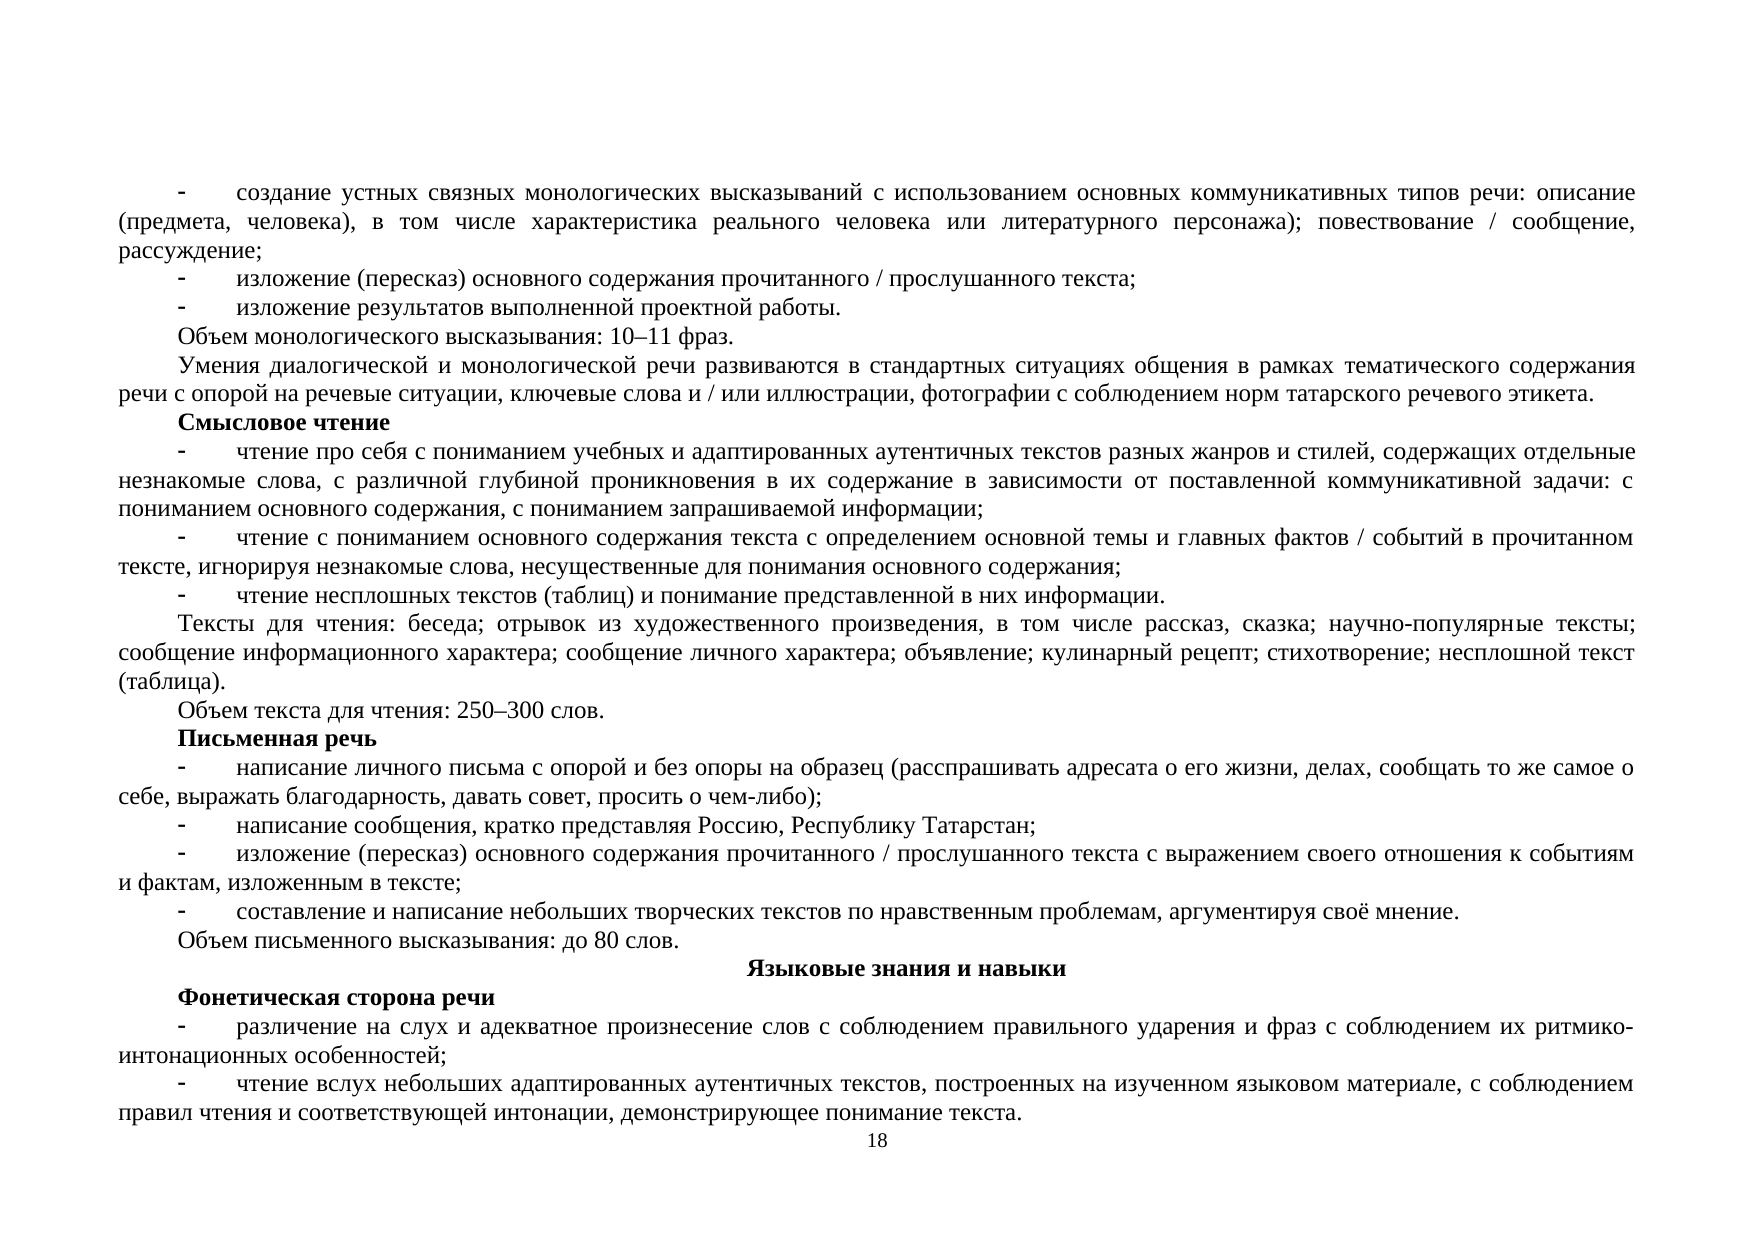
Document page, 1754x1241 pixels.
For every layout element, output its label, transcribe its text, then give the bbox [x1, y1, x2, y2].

list изложение результатов выполненной проектной работы. [118, 292, 1636, 321]
list создание устных связных монологических высказываний с использованием основных коммуникативных типов речи: описание (предмета, человека), в том числе характеристика реального человека или литературного персонажа); повествование / сообщение, рассуждение; [118, 177, 1636, 263]
list чтение вслух небольших адаптированных аутентичных текстов, построенных на изученном языковом материале, с соблюдением правил чтения и соответствующей интонации, демонстрирующее понимание текста. [118, 1068, 1636, 1126]
list написание личного письма с опорой и без опоры на образец (расспрашивать адресата о его жизни, делах, сообщать то же самое о себе, выражать благодарность, давать совет, просить о чем-либо); [118, 752, 1636, 810]
text Объем письменного высказывания: до 80 слов. [118, 925, 1636, 953]
text Фонетическая сторона речи [118, 982, 1636, 1011]
list изложение (пересказ) основного содержания прочитанного / прослушанного текста с выражением своего отношения к событиям и фактам, изложенным в тексте; [118, 838, 1636, 896]
list чтение с пониманием основного содержания текста с определением основной темы и главных фактов / событий в прочитанном тексте, игнорируя незнакомые слова, несущественные для понимания основного содержания; [118, 522, 1636, 580]
list изложение (пересказ) основного содержания прочитанного / прослушанного текста; [118, 263, 1636, 292]
list чтение несплошных текстов (таблиц) и понимание представленной в них информации. [118, 580, 1636, 608]
list написание сообщения, кратко представляя Россию, Республику Татарстан; [118, 810, 1636, 838]
text Языковые знания и навыки [118, 953, 1636, 982]
text Умения диалогической и монологической речи развиваются в стандартных ситуациях общения в рамках тематического содержания речи с опорой на речевые ситуации, ключевые слова и / или иллюстрации, фотографии с соблюдением норм татарского речевого этикета. [118, 350, 1636, 407]
list чтение про себя с пониманием учебных и адаптированных аутентичных текстов разных жанров и стилей, содержащих отдельные незнакомые слова, с различной глубиной проникновения в их содержание в зависимости от поставленной коммуникативной задачи: с пониманием основного содержания, с пониманием запрашиваемой информации; [118, 436, 1636, 522]
list составление и написание небольших творческих текстов по нравственным проблемам, аргументируя своё мнение. [118, 896, 1636, 925]
text Смысловое чтение [118, 407, 1636, 436]
text Письменная речь [118, 723, 1636, 752]
list различение на слух и адекватное произнесение слов с соблюдением правильного ударения и фраз с соблюдением их ритмико-интонационных особенностей; [118, 1011, 1636, 1068]
text Тексты для чтения: беседа; отрывок из художественного произведения, в том числе рассказ, сказка; научно-популярные тексты; сообщение информационного характера; сообщение личного характера; объявление; кулинарный рецепт; стихотворение; несплошной текст (таблица). [118, 608, 1636, 695]
text Объем монологического высказывания: 10–11 фраз. [118, 321, 1636, 350]
text Объем текста для чтения: 250–300 слов. [118, 695, 1636, 723]
